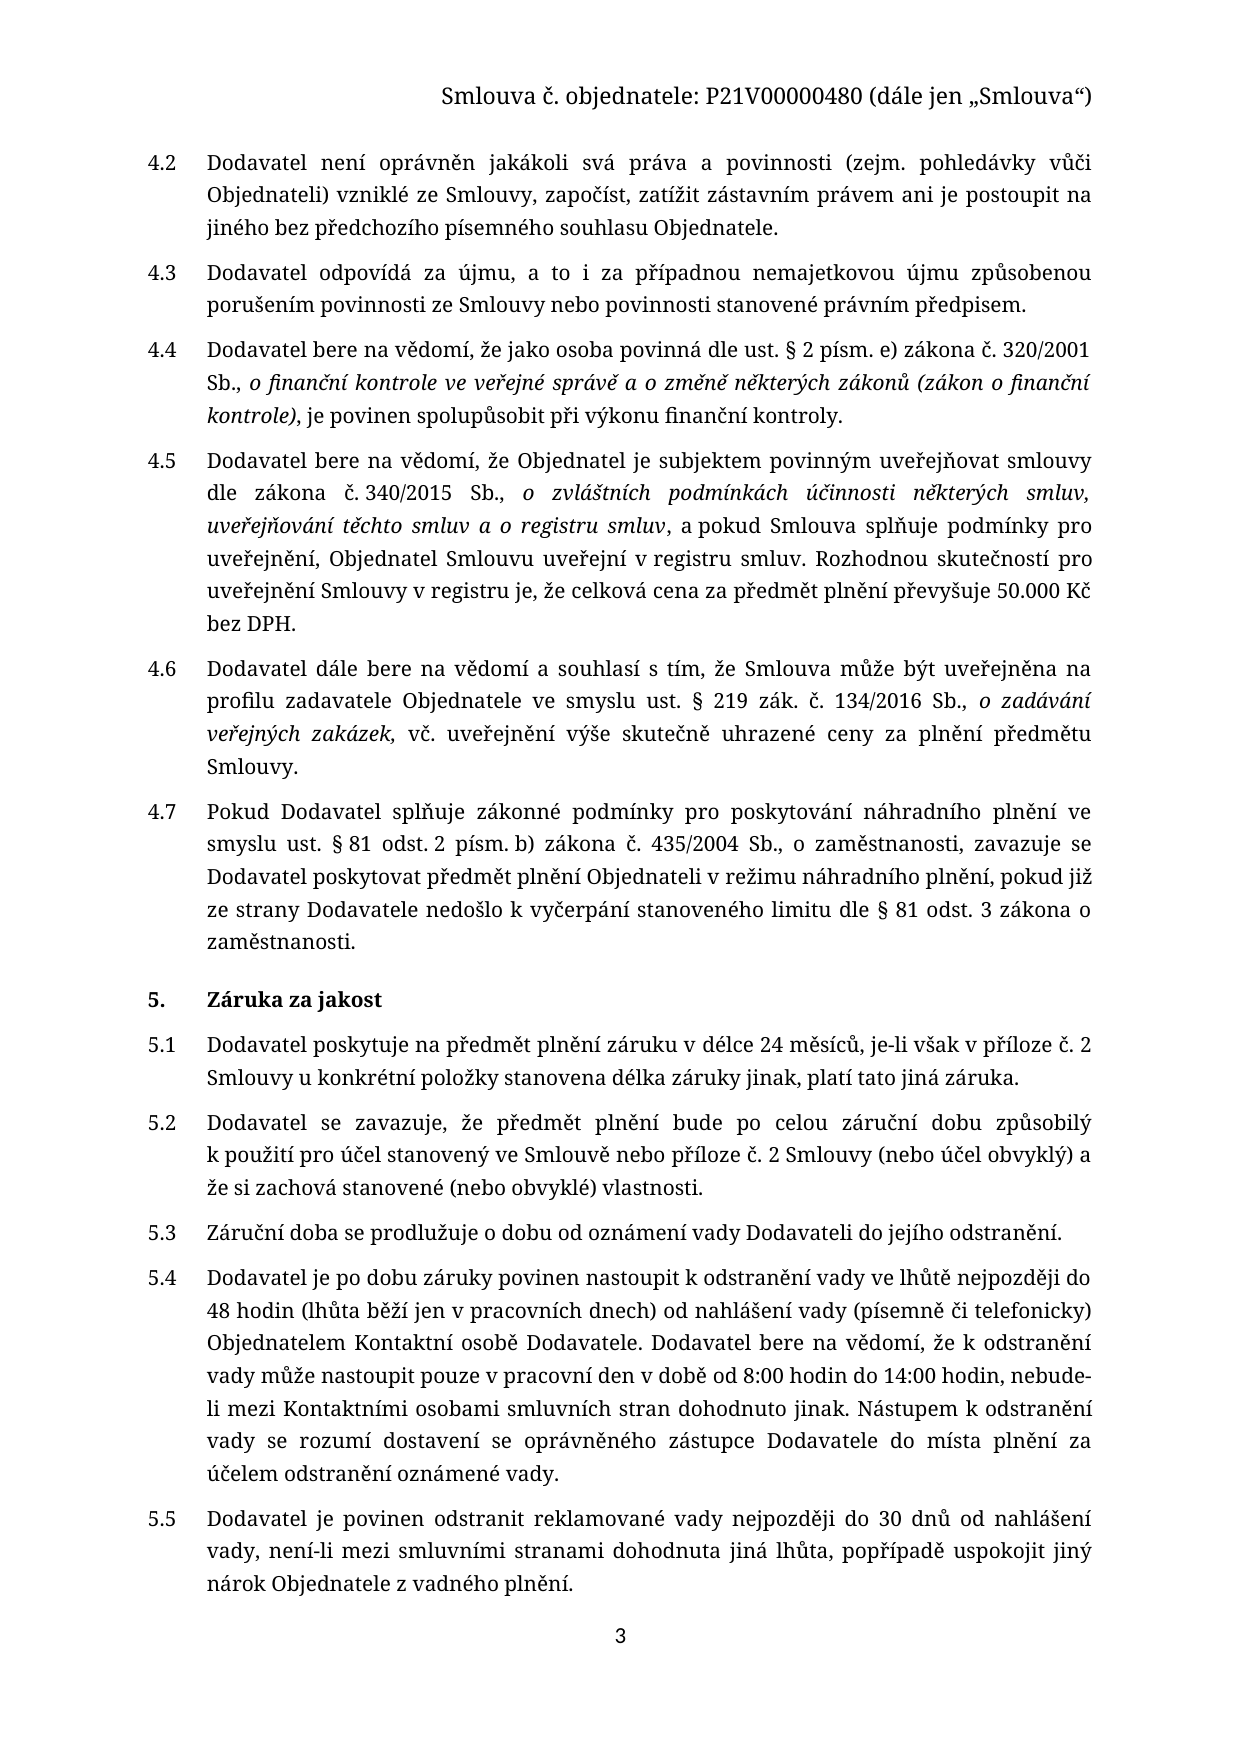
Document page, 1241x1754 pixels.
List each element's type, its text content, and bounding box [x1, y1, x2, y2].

list Dodavatel odpovídá za újmu, a to i za případnou nemajetkovou újmu způsobenou porušením povinnosti ze Smlouvy nebo povinnosti stanovené právním předpisem. [148, 258, 1093, 319]
list Pokud Dodavatel splňuje zákonné podmínky pro poskytování náhradního plnění ve smyslu ust. § 81 odst. 2 písm. b) zákona č. 435/2004 Sb., o zaměstnanosti, zavazuje se Dodavatel poskytovat předmět plnění Objednateli v režimu náhradního plnění, pokud již ze strany Dodavatele nedošlo k vyčerpání stanoveného limitu dle § 81 odst. 3 zákona o zaměstnanosti. [148, 797, 1093, 956]
list Dodavatel dále bere na vědomí a souhlasí s tím, že Smlouva může být uveřejněna na profilu zadavatele Objednatele ve smyslu ust. § 219 zák. č. 134/2016 Sb., o zadávání veřejných zakázek, vč. uveřejnění výše skutečně uhrazené ceny za plnění předmětu Smlouvy. [148, 654, 1093, 780]
list Dodavatel poskytuje na předmět plnění záruku v délce 24 měsíců, je-li však v příloze č. 2 Smlouvy u konkrétní položky stanovena délka záruky jinak, platí tato jiná záruka. [148, 1030, 1093, 1091]
list Dodavatel je po dobu záruky povinen nastoupit k odstranění vady ve lhůtě nejpozději do 48 hodin (lhůta běží jen v pracovních dnech) od nahlášení vady (písemně či telefonicky) Objednatelem Kontaktní osobě Dodavatele. Dodavatel bere na vědomí, že k odstranění vady může nastoupit pouze v pracovní den v době od 8:00 hodin do 14:00 hodin, nebude-li mezi Kontaktními osobami smluvních stran dohodnuto jinak. Nástupem k odstranění vady se rozumí dostavení se oprávněného zástupce Dodavatele do místa plnění za účelem odstranění oznámené vady. [148, 1263, 1093, 1487]
list Dodavatel není oprávněn jakákoli svá práva a povinnosti (zejm. pohledávky vůči Objednateli) vzniklé ze Smlouvy, započíst, zatížit zástavním právem ani je postoupit na jiného bez předchozího písemného souhlasu Objednatele. [148, 148, 1093, 241]
list Dodavatel bere na vědomí, že jako osoba povinná dle ust. § 2 písm. e) zákona č. 320/2001 Sb., o finanční kontrole ve veřejné správě a o změně některých zákonů (zákon o finanční kontrole), je povinen spolupůsobit při výkonu finanční kontroly. [148, 336, 1093, 429]
list Záruční doba se prodlužuje o dobu od oznámení vady Dodavateli do jejího odstranění. [148, 1218, 1093, 1247]
list Dodavatel je povinen odstranit reklamované vady nejpozději do 30 dnů od nahlášení vady, není-li mezi smluvními stranami dohodnuta jiná lhůta, popřípadě uspokojit jiný nárok Objednatele z vadného plnění. [148, 1504, 1093, 1598]
list Záruka za jakost [148, 985, 1093, 1013]
list Dodavatel se zavazuje, že předmět plnění bude po celou záruční dobu způsobilý k použití pro účel stanovený ve Smlouvě nebo příloze č. 2 Smlouvy (nebo účel obvyklý) a že si zachová stanovené (nebo obvyklé) vlastnosti. [148, 1108, 1093, 1201]
list Dodavatel bere na vědomí, že Objednatel je subjektem povinným uveřejňovat smlouvy dle zákona č. 340/2015 Sb., o zvláštních podmínkách účinnosti některých smluv, uveřejňování těchto smluv a o registru smluv, a pokud Smlouva splňuje podmínky pro uveřejnění, Objednatel Smlouvu uveřejní v registru smluv. Rozhodnou skutečností pro uveřejnění Smlouvy v registru je, že celková cena za předmět plnění převyšuje 50.000 Kč bez DPH. [148, 446, 1093, 637]
